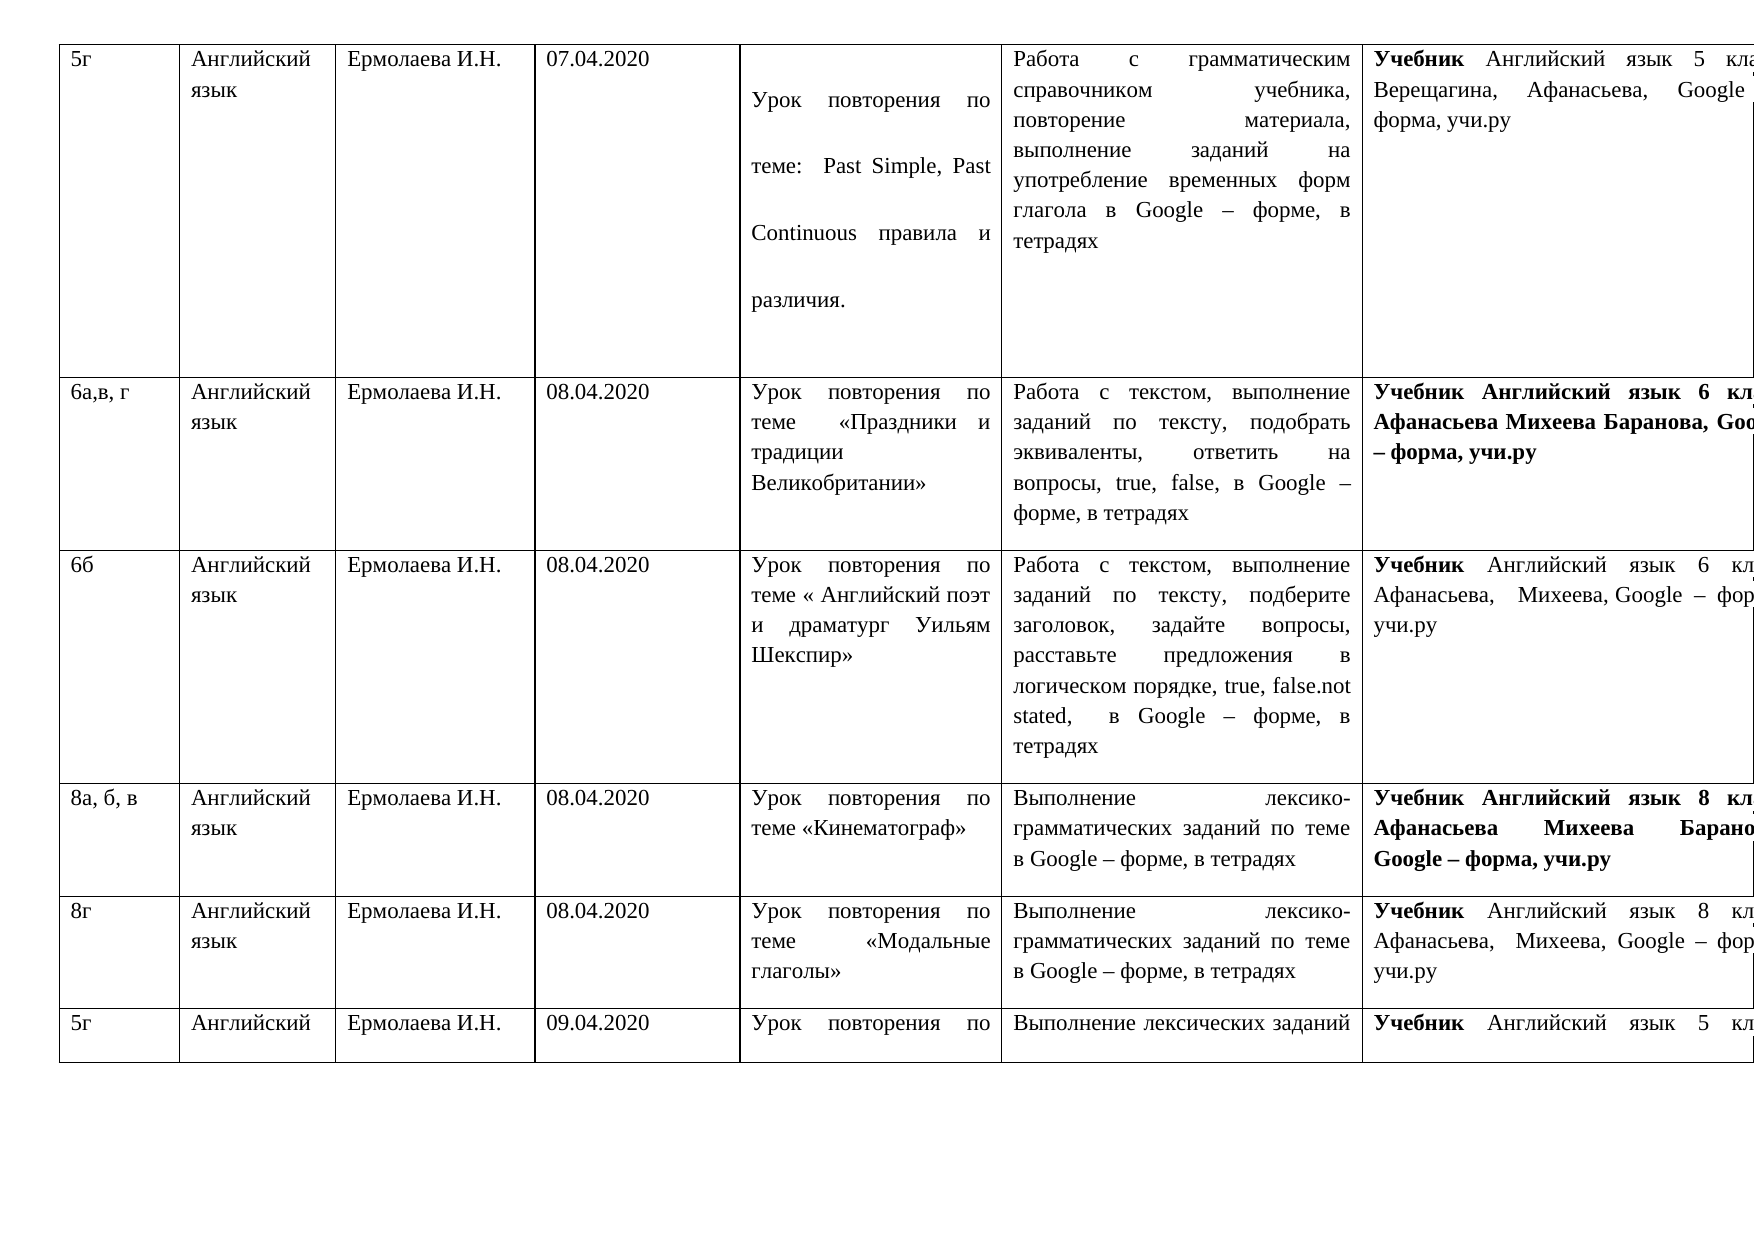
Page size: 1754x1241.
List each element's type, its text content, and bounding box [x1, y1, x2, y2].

table_cell Работа с грамматическим справочником учебника, повторение материала, выполнение заданий на употребление временных форм глагола в Google – форме, в тетрадях [1002, 45, 1362, 377]
table_cell 09.04.2020 [536, 1009, 739, 1062]
table_cell Урок повторения по теме «Кинематограф» [741, 784, 1001, 896]
table_cell 07.04.2020 [536, 45, 739, 377]
table_cell 08.04.2020 [536, 551, 739, 783]
table_cell 8а, б, в [60, 784, 179, 896]
table_cell Английский язык [180, 45, 335, 377]
table_cell Ермолаева И.Н. [336, 897, 534, 1008]
table_cell Учебник Английский язык 8 класс Афанасьева Михеева Баранова, Google – форма, учи.ру [1363, 784, 1753, 896]
table_cell Учебник Английский язык 6 класс Афанасьева, Михеева, Google – форма, учи.ру [1363, 551, 1753, 783]
table_cell Ермолаева И.Н. [336, 45, 534, 377]
table_cell Учебник Английский язык 6 класс Афанасьева Михеева Баранова, Google – форма, учи.ру [1363, 378, 1753, 550]
table_cell Выполнение лексико- грамматических заданий по теме в Google – форме, в тетрадях [1002, 784, 1362, 896]
table_cell 08.04.2020 [536, 784, 739, 896]
table_cell 6а,в, г [60, 378, 179, 550]
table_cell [741, 1009, 1001, 1062]
table_cell 8г [60, 897, 179, 1008]
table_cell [1002, 1009, 1362, 1062]
table_cell Английский язык [180, 784, 335, 896]
table_cell Работа с текстом, выполнение заданий по тексту, подобрать эквиваленты, ответить на вопросы, true, false, в Google – форме, в тетрадях [1002, 378, 1362, 550]
table_cell Урок повторения по теме: Past Simple, Past Continuous правила и различия. [741, 45, 1001, 377]
table_cell 5г [60, 45, 179, 377]
table_cell 6б [60, 551, 179, 783]
table_cell Урок повторения по теме « Английский поэт и драматург Уильям Шекспир» [741, 551, 1001, 783]
table_cell Работа с текстом, выполнение заданий по тексту, подберите заголовок, задайте вопросы, расставьте предложения в логическом порядке, true, false.not stated, в Google – форме, в тетрадях [1002, 551, 1362, 783]
table_cell 08.04.2020 [536, 897, 739, 1008]
table_cell Английский язык [180, 551, 335, 783]
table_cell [1363, 1009, 1753, 1062]
table_cell 08.04.2020 [536, 378, 739, 550]
table_cell Урок повторения по теме «Модальные глаголы» [741, 897, 1001, 1008]
table_cell Выполнение лексико- грамматических заданий по теме в Google – форме, в тетрадях [1002, 897, 1362, 1008]
table_cell Учебник Английский язык 5 класс, Верещагина, Афанасьева, Google – форма, учи.ру [1363, 45, 1753, 377]
table_cell Ермолаева И.Н. [336, 784, 534, 896]
table_cell Английский язык [180, 378, 335, 550]
table_cell Ермолаева И.Н. [336, 551, 534, 783]
table_cell Ермолаева И.Н. [336, 378, 534, 550]
table_cell Английский язык [180, 1009, 335, 1062]
table_cell Урок повторения по теме «Праздники и традиции Великобритании» [741, 378, 1001, 550]
table_cell Ермолаева И.Н. [336, 1009, 534, 1062]
table_cell 5г [60, 1009, 179, 1062]
table_cell Английский язык [180, 897, 335, 1008]
table_cell Учебник Английский язык 8 класс Афанасьева, Михеева, Google – форма, учи.ру [1363, 897, 1753, 1008]
